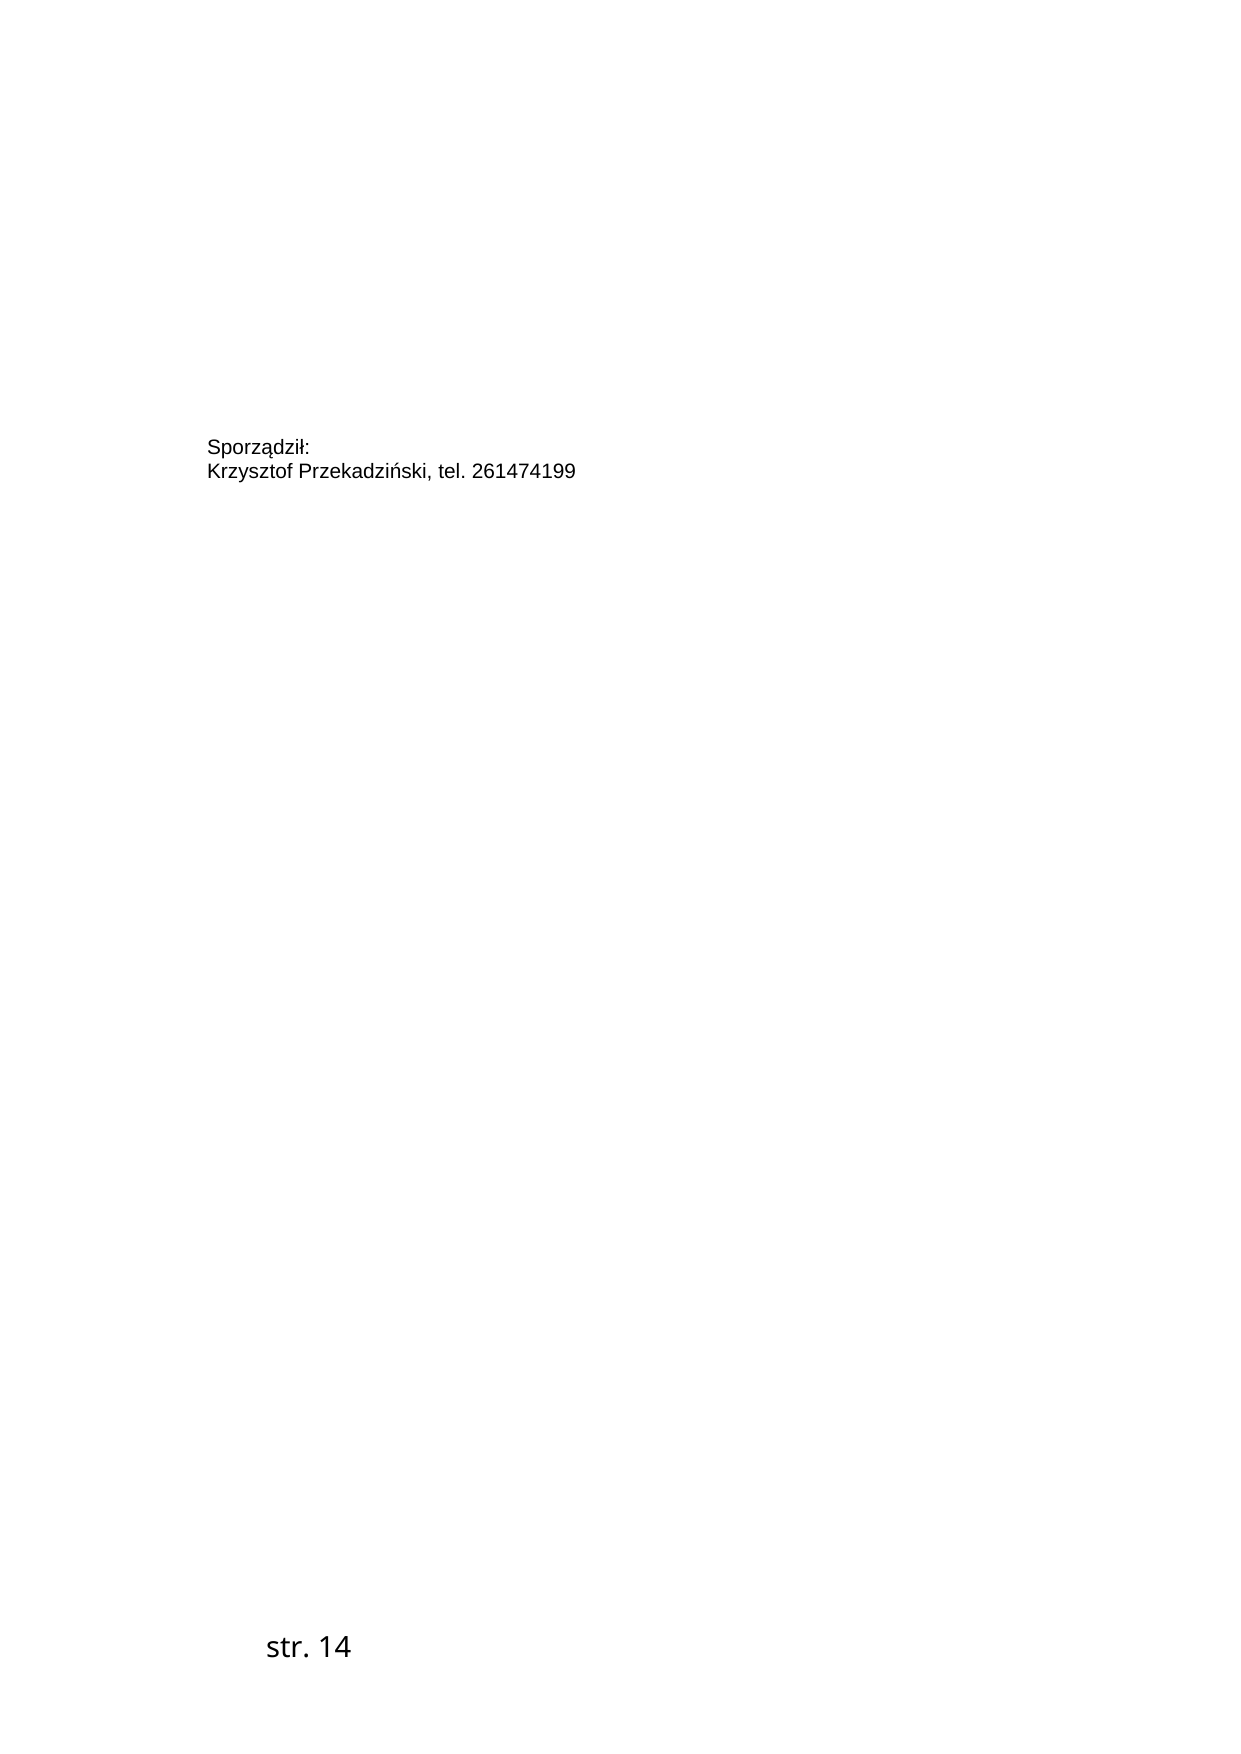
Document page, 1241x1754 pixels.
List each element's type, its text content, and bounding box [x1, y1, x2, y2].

text Sporządził: Krzysztof Przekadziński, tel. 261474199 [207, 435, 1122, 483]
